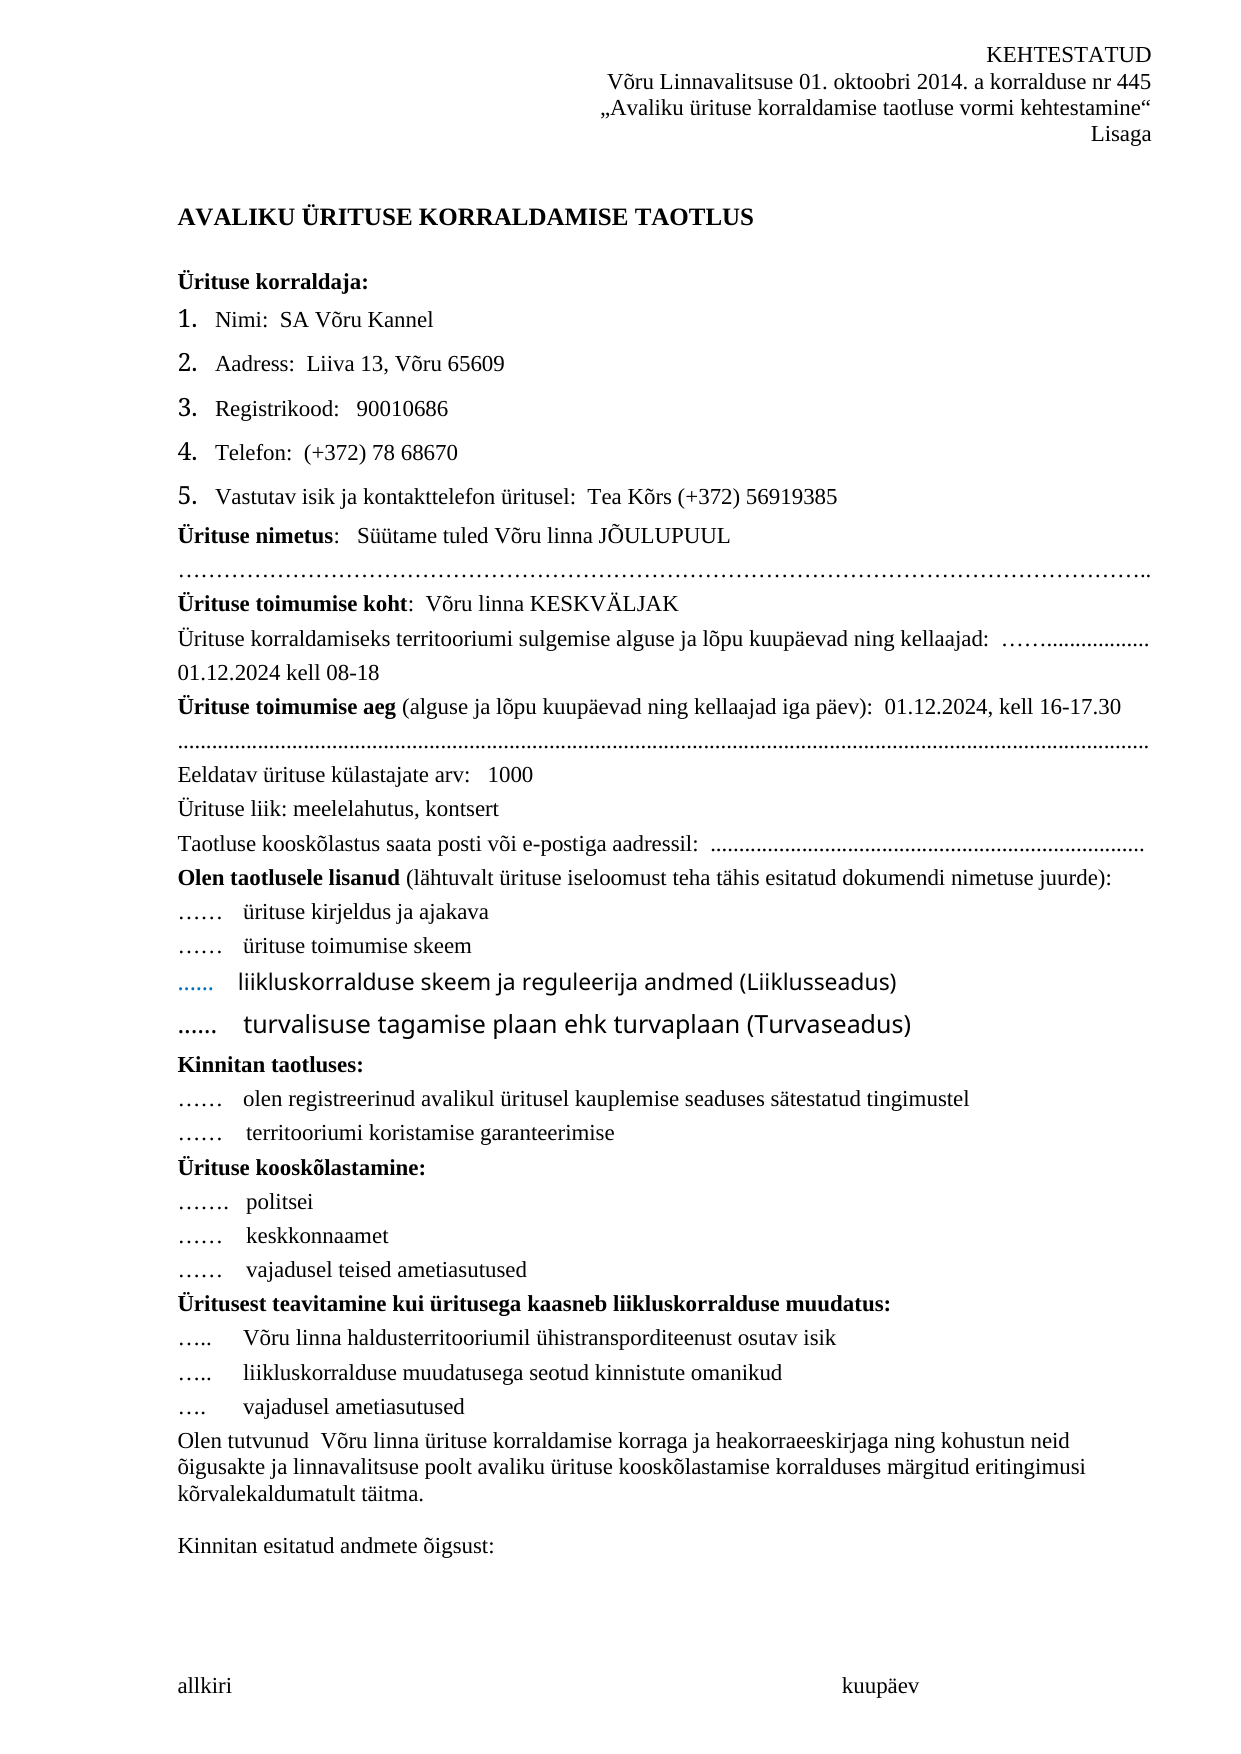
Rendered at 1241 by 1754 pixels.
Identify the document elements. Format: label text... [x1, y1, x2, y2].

text Olen taotlusele lisanud (lähtuvalt ürituse iseloomust teha tähis esitatud dokumendi nimetuse juurde): [177, 864, 1152, 890]
list Registrikood: 90010686 [177, 389, 1152, 423]
text Ürituse kooskõlastamine: [177, 1154, 1152, 1180]
list Vastutav isik ja kontakttelefon üritusel: Tea Kõrs (+372) 56919385 [177, 478, 1152, 512]
title KEHTESTATUD [177, 41, 1152, 68]
text …… territooriumi koristamise garanteerimise [177, 1119, 1152, 1146]
list Aadress: Liiva 13, Võru 65609 [177, 345, 1152, 379]
title Lisaga [177, 120, 1152, 147]
text .......................................................................................................................................................................... [177, 727, 1152, 753]
text ……………………………………………………………………………………………………………….. [177, 556, 1152, 583]
text …… ürituse toimumise skeem [177, 932, 1152, 958]
text Ürituse korraldamiseks territooriumi sulgemise alguse ja lõpu kuupäevad ning kellaajad: …….................. [177, 624, 1152, 651]
text Kinnitan taotluses: [177, 1051, 1152, 1077]
text ..…. turvalisuse tagamise plaan ehk turvaplaan (Turvaseadus) [177, 1007, 1152, 1041]
text ……. politsei [177, 1188, 1152, 1214]
text Eeldatav ürituse külastajate arv: 1000 [177, 761, 1152, 788]
text Taotluse kooskõlastus saata posti või e-postiga aadressil: ............................................................................ [177, 829, 1152, 856]
text Ürituse liik: meelelahutus, kontsert [177, 795, 1152, 822]
text …… ürituse kirjeldus ja ajakava [177, 898, 1152, 924]
text …… olen registreerinud avalikul üritusel kauplemise seaduses sätestatud tingimustel [177, 1085, 1152, 1112]
text ….. liikluskorralduse muudatusega seotud kinnistute omanikud [177, 1359, 1152, 1385]
text ..…. liikluskorralduse skeem ja reguleerija andmed (Liiklusseadus) [177, 966, 1152, 997]
text 01.12.2024 kell 08-18 [177, 659, 1152, 685]
text ….. Võru linna haldusterritooriumil ühistransporditeenust osutav isik [177, 1324, 1152, 1351]
text …. vajadusel ametiasutused [177, 1393, 1152, 1419]
text Olen tutvunud Võru linna ürituse korraldamise korraga ja heakorraeeskirjaga ning kohustun neid õigusakte ja linnavalitsuse poolt avaliku ürituse kooskõlastamise korralduses märgitud eritingimusi kõrvalekaldumatult täitma. [177, 1427, 1152, 1506]
text Ürituse toimumise koht: Võru linna KESKVÄLJAK [177, 590, 1152, 617]
title „Avaliku ürituse korraldamise taotluse vormi kehtestamine“ [177, 94, 1152, 120]
text Ürituse korraldaja: [177, 268, 1152, 294]
text …… keskkonnaamet [177, 1222, 1152, 1248]
text Ürituse nimetus: Süütame tuled Võru linna JÕULUPUUL [177, 522, 1152, 548]
title AVALIKU ÜRITUSE KORRALDAMISE TAOTLUS [177, 202, 1152, 231]
list Telefon: (+372) 78 68670 [177, 433, 1152, 468]
text allkiri kuupäev [177, 1672, 1152, 1698]
text …… vajadusel teised ametiasutused [177, 1256, 1152, 1282]
title Võru Linnavalitsuse 01. oktoobri 2014. a korralduse nr 445 [177, 68, 1152, 94]
text Kinnitan esitatud andmete õigsust: [177, 1532, 1152, 1559]
text Üritusest teavitamine kui üritusega kaasneb liikluskorralduse muudatus: [177, 1290, 1152, 1317]
text Ürituse toimumise aeg (alguse ja lõpu kuupäevad ning kellaajad iga päev): 01.12.2024, kell 16-17.30 [177, 693, 1152, 719]
list Nimi: SA Võru Kannel [177, 301, 1152, 335]
